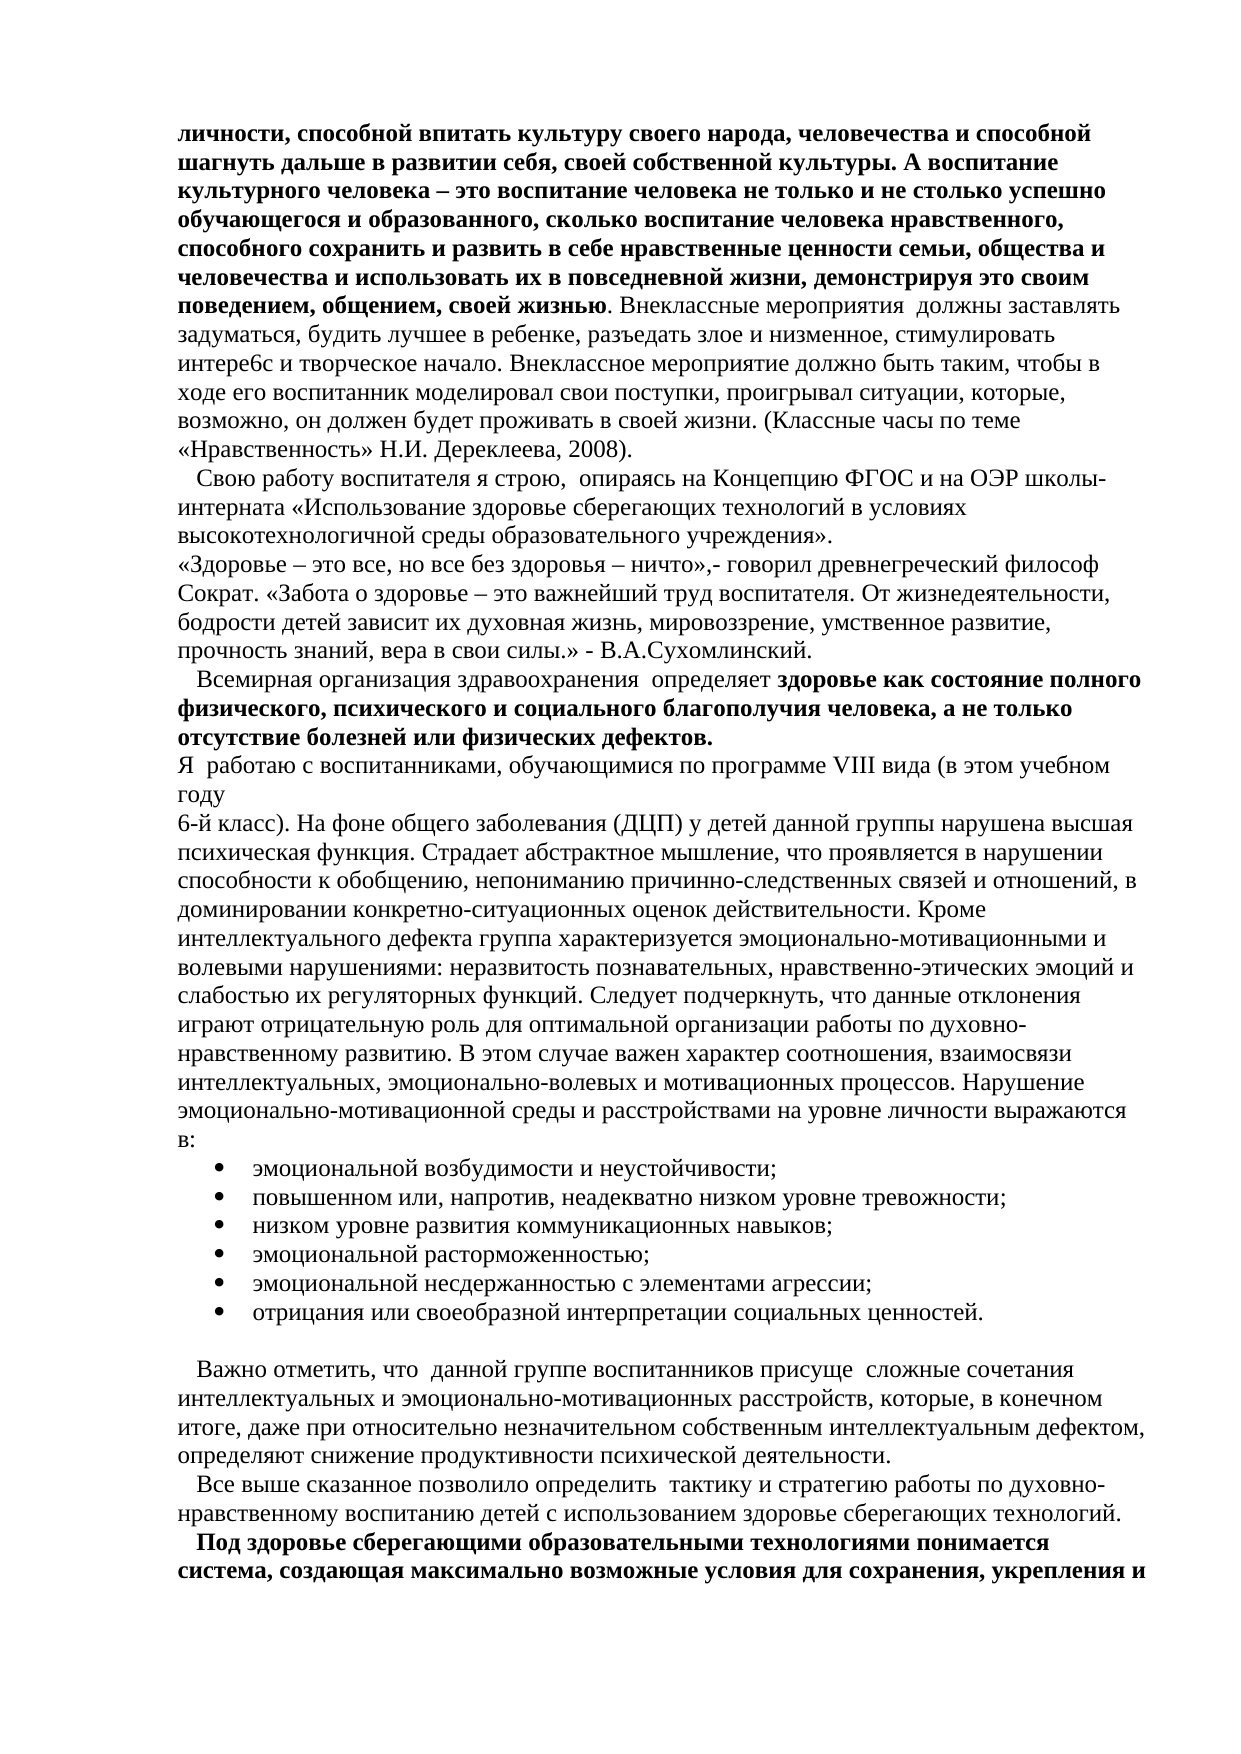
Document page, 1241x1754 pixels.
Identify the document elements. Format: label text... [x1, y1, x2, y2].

list отрицания или своеобразной интерпретации социальных ценностей. [215, 1297, 1152, 1326]
text Я работаю с воспитанниками, обучающимися по программе VIII вида (в этом учебном году [177, 751, 1152, 808]
list эмоциональной возбудимости и неустойчивости; [215, 1153, 1152, 1182]
list низком уровне развития коммуникационных навыков; [215, 1211, 1152, 1239]
list повышенном или, напротив, неадекватно низком уровне тревожности; [215, 1182, 1152, 1211]
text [177, 118, 1152, 463]
list эмоциональной несдержанностью с элементами агрессии; [215, 1268, 1152, 1297]
text Важно отметить, что данной группе воспитанников присуще сложные сочетания интеллектуальных и эмоционально-мотивационных расстройств, которые, в конечном итоге, даже при относительно незначительном собственным интеллектуальным дефектом, определяют снижение продуктивности психической деятельности. [177, 1354, 1152, 1469]
text «Здоровье – это все, но все без здоровья – ничто»,- говорил древнегреческий философ Сократ. «Забота о здоровье – это важнейший труд воспитателя. От жизнедеятельности, бодрости детей зависит их духовная жизнь, мировоззрение, умственное развитие, прочность знаний, вера в свои силы.» - В.А.Сухомлинский. [177, 549, 1152, 664]
list эмоциональной расторможенностью; [215, 1239, 1152, 1268]
text Все выше сказанное позволило определить тактику и стратегию работы по духовно-нравственному воспитанию детей с использованием здоровье сберегающих технологий. [177, 1469, 1152, 1527]
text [177, 1527, 1152, 1584]
text Всемирная организация здравоохранения определяет здоровье как состояние полного физического, психического и социального благополучия человека, а не только отсутствие болезней или физических дефектов. [177, 664, 1152, 751]
text Свою работу воспитателя я строю, опираясь на Концепцию ФГОС и на ОЭР школы-интерната «Использование здоровье сберегающих технологий в условиях высокотехнологичной среды образовательного учреждения». [177, 463, 1152, 549]
text 6-й класс). На фоне общего заболевания (ДЦП) у детей данной группы нарушена высшая психическая функция. Страдает абстрактное мышление, что проявляется в нарушении способности к обобщению, непониманию причинно-следственных связей и отношений, в доминировании конкретно-ситуационных оценок действительности. Кроме интеллектуального дефекта группа характеризуется эмоционально-мотивационными и волевыми нарушениями: неразвитость познавательных, нравственно-этических эмоций и слабостью их регуляторных функций. Следует подчеркнуть, что данные отклонения играют отрицательную роль для оптимальной организации работы по духовно-нравственному развитию. В этом случае важен характер соотношения, взаимосвязи интеллектуальных, эмоционально-волевых и мотивационных процессов. Нарушение эмоционально-мотивационной среды и расстройствами на уровне личности выражаются в: [177, 808, 1152, 1153]
